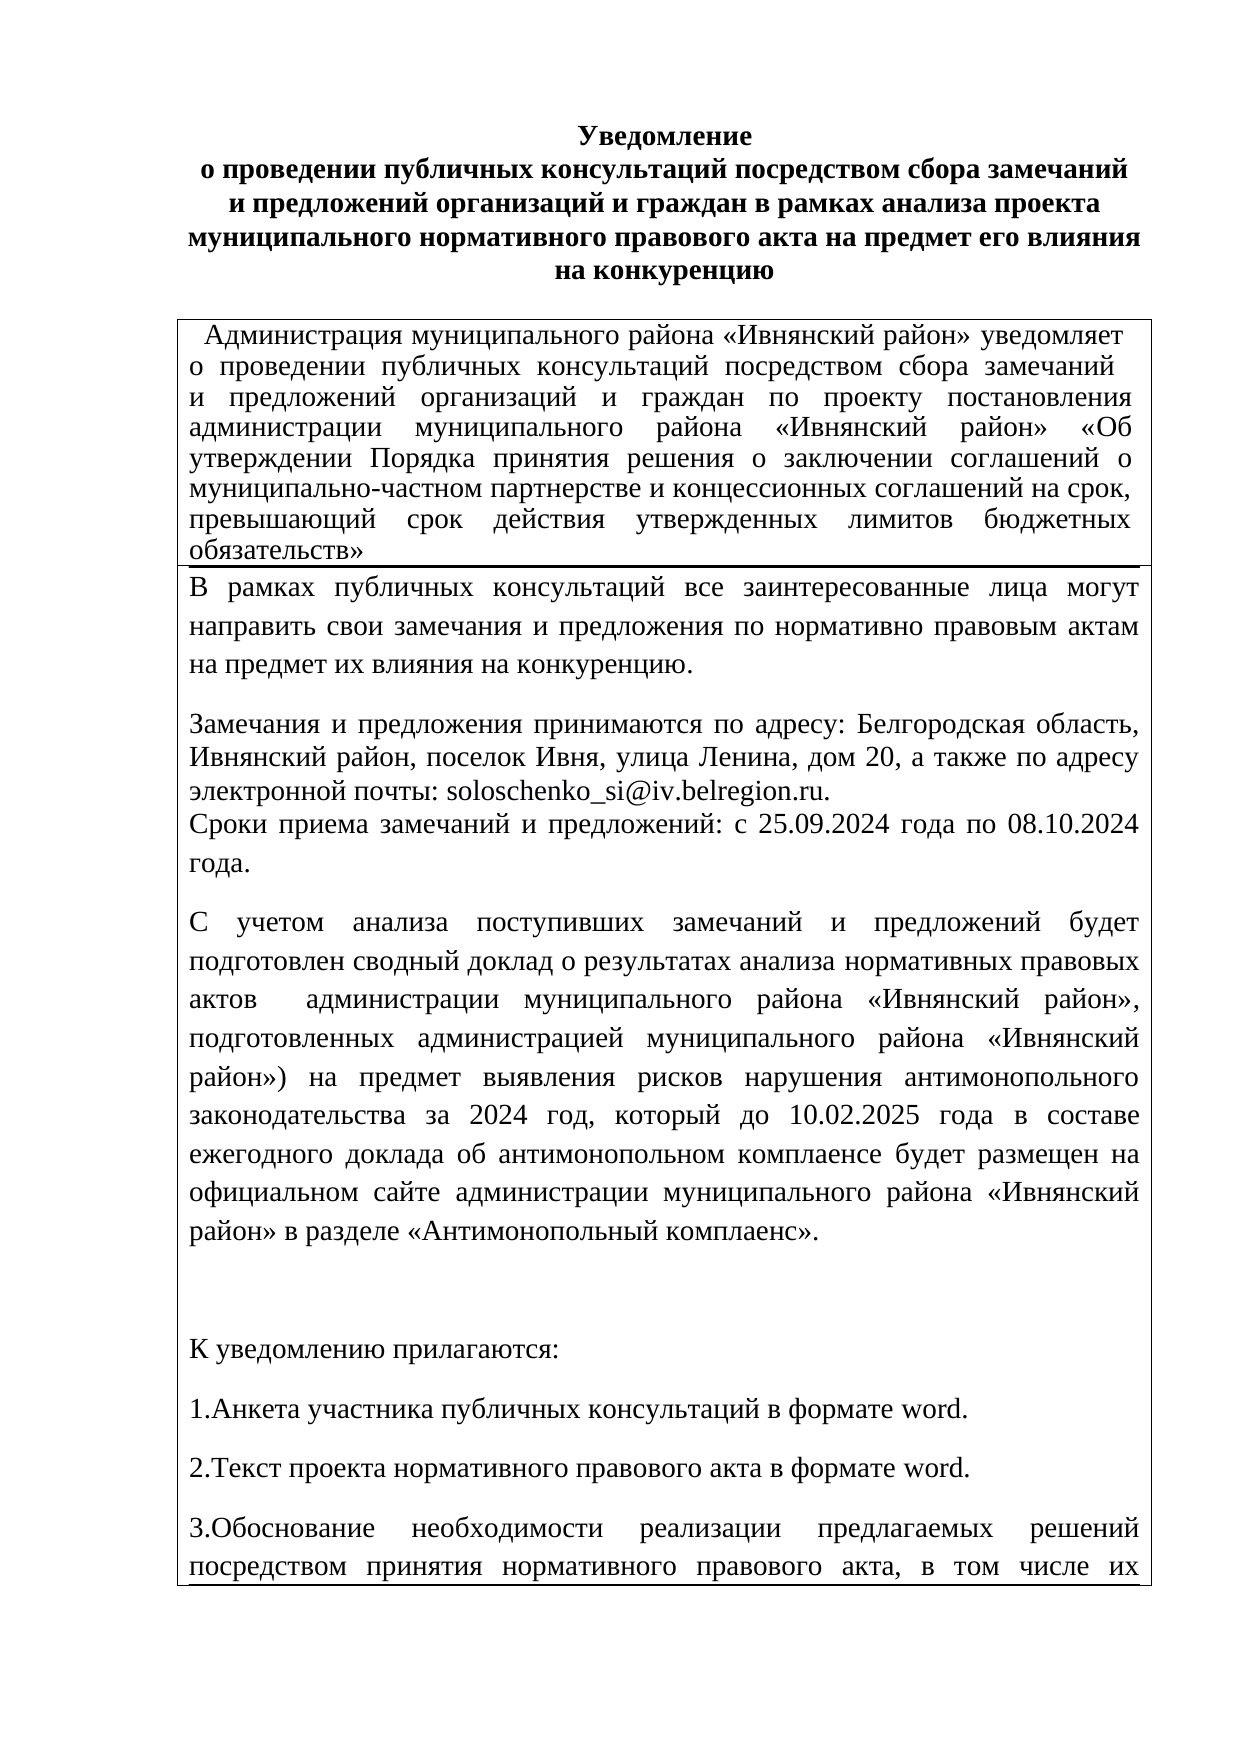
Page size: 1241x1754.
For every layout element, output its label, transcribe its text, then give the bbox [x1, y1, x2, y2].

text и предложений организаций и граждан в рамках анализа проекта [177, 185, 1152, 219]
text о проведении публичных консультаций посредством сбора замечаний [177, 152, 1152, 185]
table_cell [178, 566, 1151, 1585]
text муниципального нормативного правового акта на предмет его влияния на конкуренцию [177, 219, 1152, 286]
table_header Администрация муниципального района «Ивнянский район» уведомляет о проведении публичных консультаций посредством сбора замечаний и предложений организаций и граждан по проекту постановления администрации муниципального района «Ивнянский район» «Об утверждении Порядка принятия решения о заключении соглашений о муниципально-частном партнерстве и концессионных соглашений на срок, превышающий срок действия утвержденных лимитов бюджетных обязательств» [178, 320, 1151, 565]
text Уведомление [177, 118, 1152, 152]
